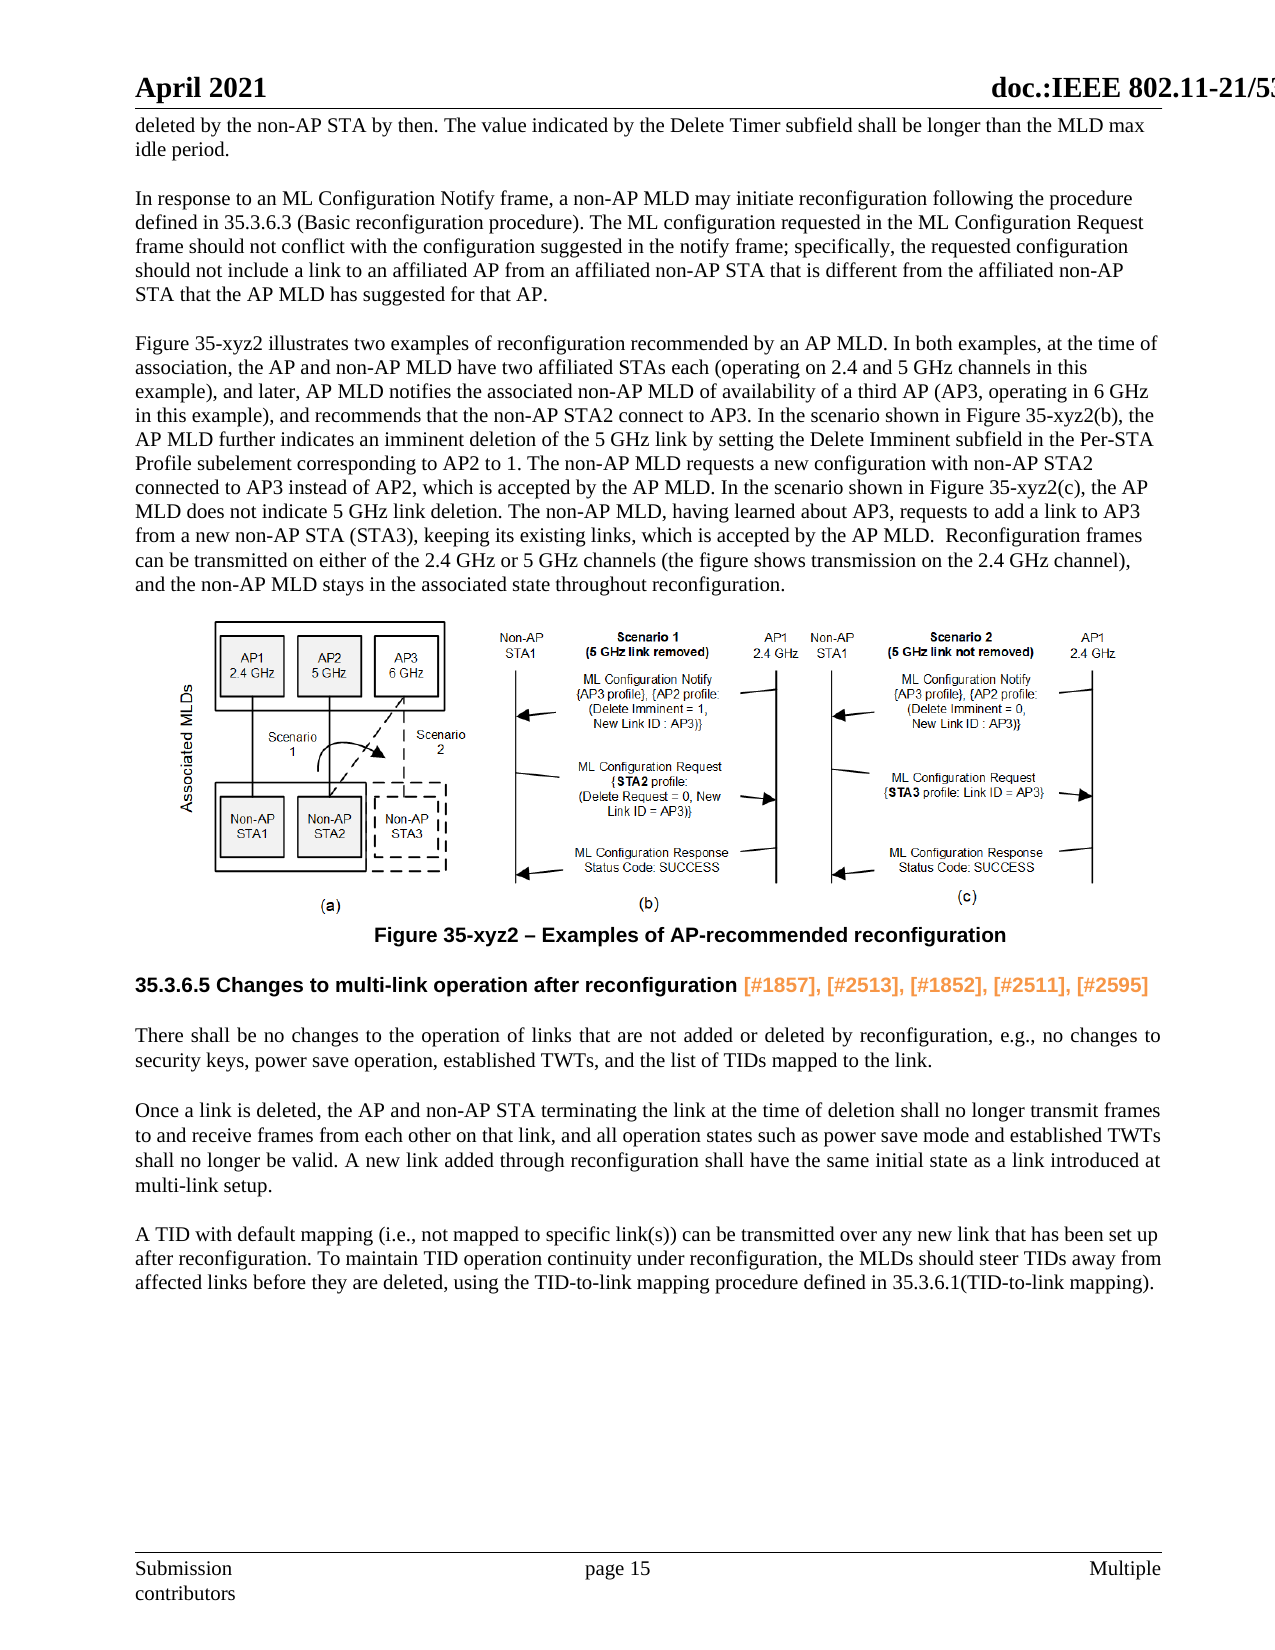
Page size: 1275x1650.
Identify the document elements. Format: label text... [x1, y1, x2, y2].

text Once a link is deleted, the AP and non-AP STA terminating the link at the time of deletion shall no longer transmit frames to and receive frames from each other on that link, and all operation states such as power save mode and established TWTs shall no longer be valid. A new link added through reconfiguration shall have the same initial state as a link introduced at multi-link setup. [135, 1097, 1162, 1197]
picture [170, 620, 1127, 923]
text There shall be no changes to the operation of links that are not added or deleted by reconfiguration, e.g., no changes to security keys, power save operation, established TWTs, and the list of TIDs mapped to the link. [135, 1022, 1162, 1072]
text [135, 112, 1162, 161]
text Figure 35-xyz2 illustrates two examples of reconfiguration recommended by an AP MLD. In both examples, at the time of association, the AP and non-AP MLD have two affiliated STAs each (operating on 2.4 and 5 GHz channels in this example), and later, AP MLD notifies the associated non-AP MLD of availability of a third AP (AP3, operating in 6 GHz in this example), and recommends that the non-AP STA2 connect to AP3. In the scenario shown in Figure 35-xyz2(b), the AP MLD further indicates an imminent deletion of the 5 GHz link by setting the Delete Imminent subfield in the Per-STA Profile subelement corresponding to AP2 to 1. The non-AP MLD requests a new configuration with non-AP STA2 connected to AP3 instead of AP2, which is accepted by the AP MLD. In the scenario shown in Figure 35-xyz2(c), the AP MLD does not indicate 5 GHz link deletion. The non-AP MLD, having learned about AP3, requests to add a link to AP3 from a new non-AP STA (STA3), keeping its existing links, which is accepted by the AP MLD. Reconfiguration frames can be transmitted on either of the 2.4 GHz or 5 GHz channels (the figure shows transmission on the 2.4 GHz channel), and the non-AP MLD stays in the associated state throughout reconfiguration. [135, 331, 1162, 596]
title Figure 35-xyz2 – Examples of AP-recommended reconfiguration [218, 923, 1162, 947]
text A TID with default mapping (i.e., not mapped to specific link(s)) can be transmitted over any new link that has been set up after reconfiguration. To maintain TID operation continuity under reconfiguration, the MLDs should steer TIDs away from affected links before they are deleted, using the TID-to-link mapping procedure defined in 35.3.6.1(TID-to-link mapping). [135, 1222, 1162, 1294]
text 35.3.6.5 Changes to multi-link operation after reconfiguration [#1857], [#2513], [#1852], [#2511], [#2595] [135, 972, 1162, 997]
text In response to an ML Configuration Notify frame, a non-AP MLD may initiate reconfiguration following the procedure defined in 35.3.6.3 (Basic reconfiguration procedure). The ML configuration requested in the ML Configuration Request frame should not conflict with the configuration suggested in the notify frame; specifically, the requested configuration should not include a link to an affiliated AP from an affiliated non-AP STA that is different from the affiliated non-AP STA that the AP MLD has suggested for that AP. [135, 186, 1162, 306]
